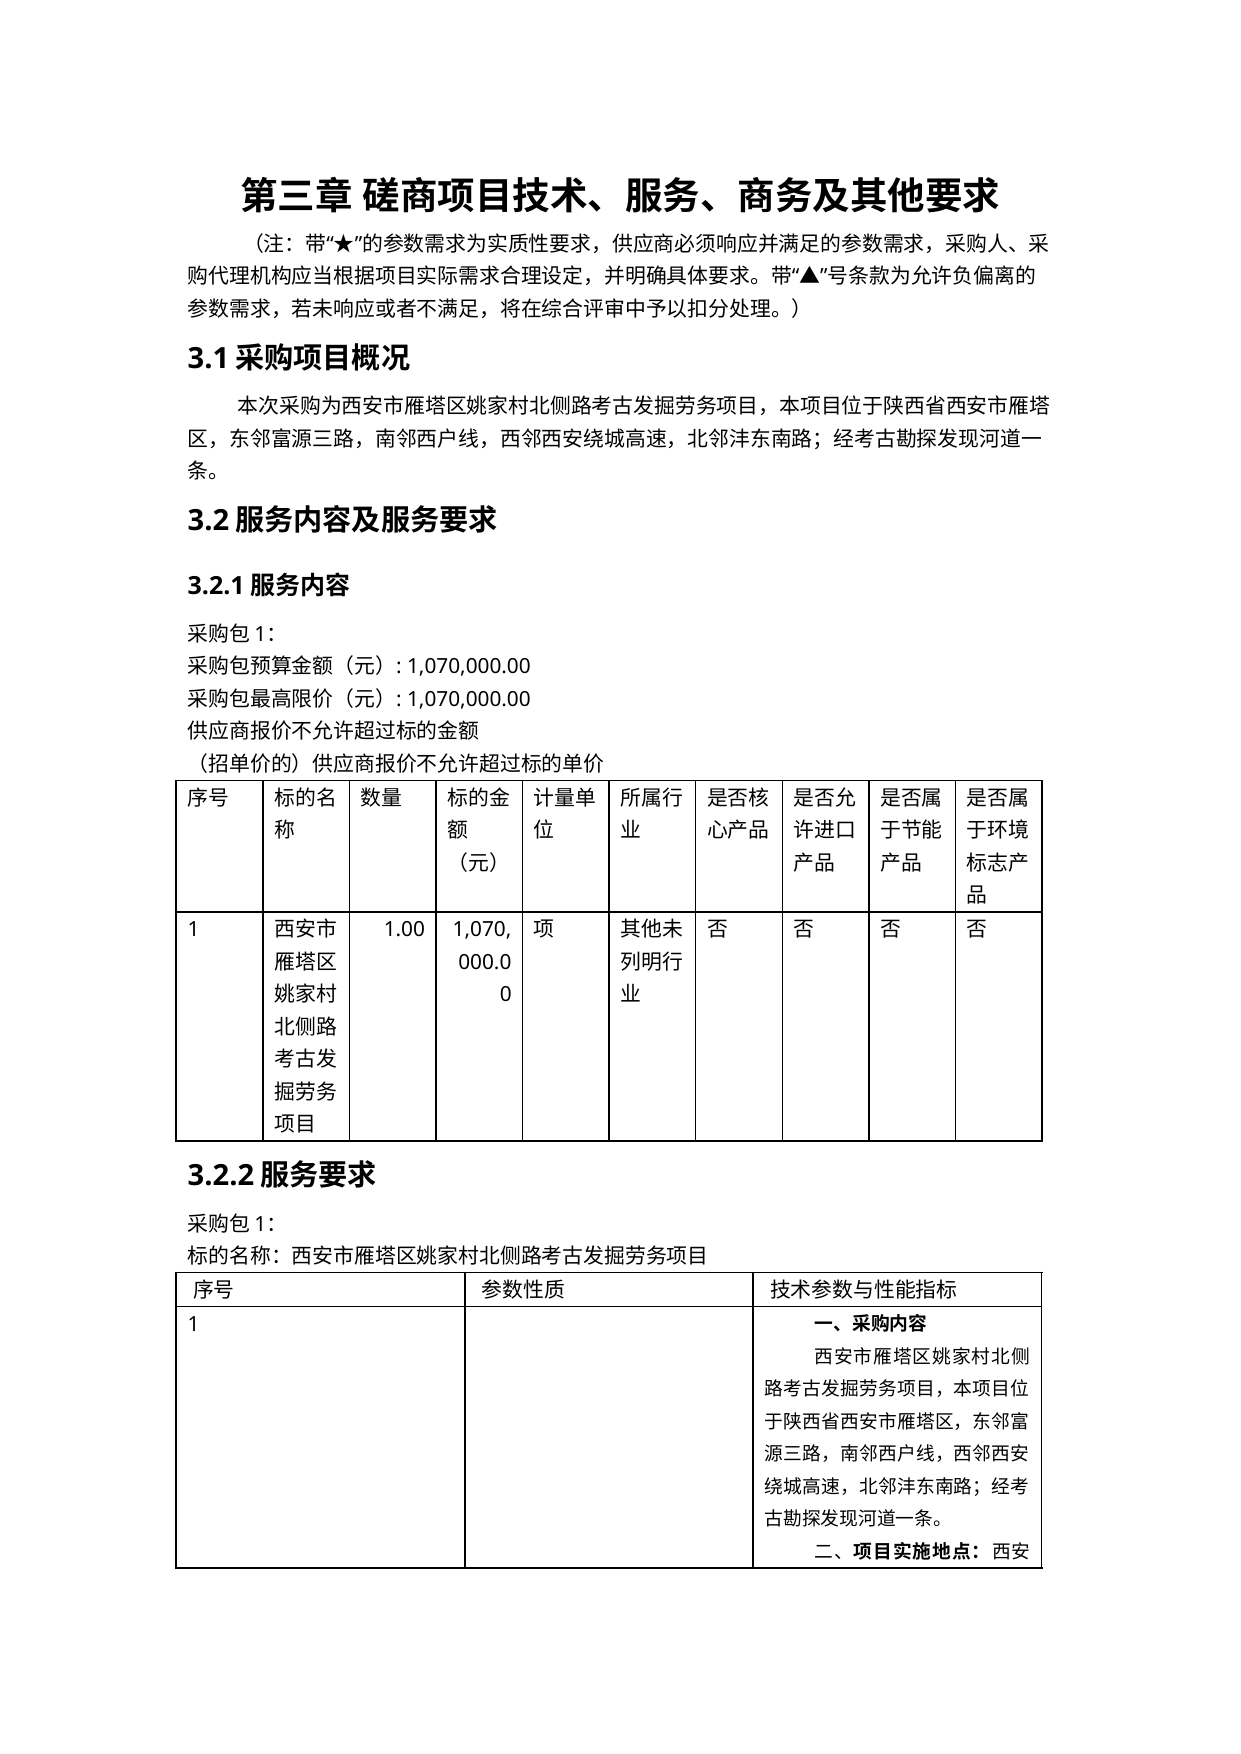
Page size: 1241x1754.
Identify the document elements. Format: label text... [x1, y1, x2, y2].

table_cell 否 [870, 913, 955, 1140]
table_header 序号 [177, 1273, 464, 1306]
table_header 是否属于节能产品 [870, 781, 955, 911]
text 标的名称：西安市雁塔区姚家村北侧路考古发掘劳务项目 [187, 1239, 1053, 1272]
text 3.1采购项目概况 [187, 324, 1053, 389]
table_cell 否 [956, 913, 1041, 1140]
text 第三章 磋商项目技术、服务、商务及其他要求 [187, 162, 1053, 227]
table_header 是否属于环境标志产品 [956, 781, 1041, 911]
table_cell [754, 1307, 1041, 1567]
table_cell 1.00 [350, 913, 435, 1140]
table_header 参数性质 [466, 1273, 752, 1306]
text 3.2.2服务要求 [187, 1142, 1053, 1207]
table_header 序号 [177, 781, 262, 911]
table_cell 否 [696, 913, 782, 1140]
table_header 标的金额 （元） [437, 781, 522, 911]
table_cell 1 [177, 1307, 464, 1567]
text （注：带“★”的参数需求为实质性要求，供应商必须响应并满足的参数需求，采购人、采购代理机构应当根据项目实际需求合理设定，并明确具体要求。带“▲”号条款为允许负偏离的参数需求，若未响应或者不满足，将在综合评审中予以扣分处理。） [187, 227, 1053, 324]
table_header 标的名称 [264, 781, 349, 911]
text 采购包1： [187, 1207, 1053, 1239]
table_cell [466, 1307, 752, 1567]
text 供应商报价不允许超过标的金额 [187, 714, 1053, 747]
table_header 技术参数与性能指标 [754, 1273, 1041, 1306]
table_cell 其他未列明行业 [610, 913, 695, 1140]
text （招单价的）供应商报价不允许超过标的单价 [187, 747, 1053, 779]
text 采购包预算金额（元）: 1,070,000.00 [187, 649, 1053, 682]
table_header 所属行业 [610, 781, 695, 911]
table_cell 西安市雁塔区姚家村北侧路考古发掘劳务项目 [264, 913, 349, 1140]
table_header 是否核心产品 [696, 781, 782, 911]
text 采购包最高限价（元）: 1,070,000.00 [187, 682, 1053, 714]
text 3.2服务内容及服务要求 [187, 487, 1053, 552]
text 采购包1： [187, 617, 1053, 649]
table_cell 项 [523, 913, 608, 1140]
text 3.2.1服务内容 [187, 552, 1053, 617]
table_cell 否 [783, 913, 868, 1140]
table_header 数量 [350, 781, 435, 911]
table_cell 1,070,000.00 [437, 913, 522, 1140]
table_header 是否允许进口产品 [783, 781, 868, 911]
table_header 计量单位 [523, 781, 608, 911]
table_cell 1 [177, 913, 262, 1140]
text 本次采购为西安市雁塔区姚家村北侧路考古发掘劳务项目，本项目位于陕西省西安市雁塔区，东邻富源三路，南邻西户线，西邻西安绕城高速，北邻沣东南路；经考古勘探发现河道一条。 [187, 389, 1053, 487]
